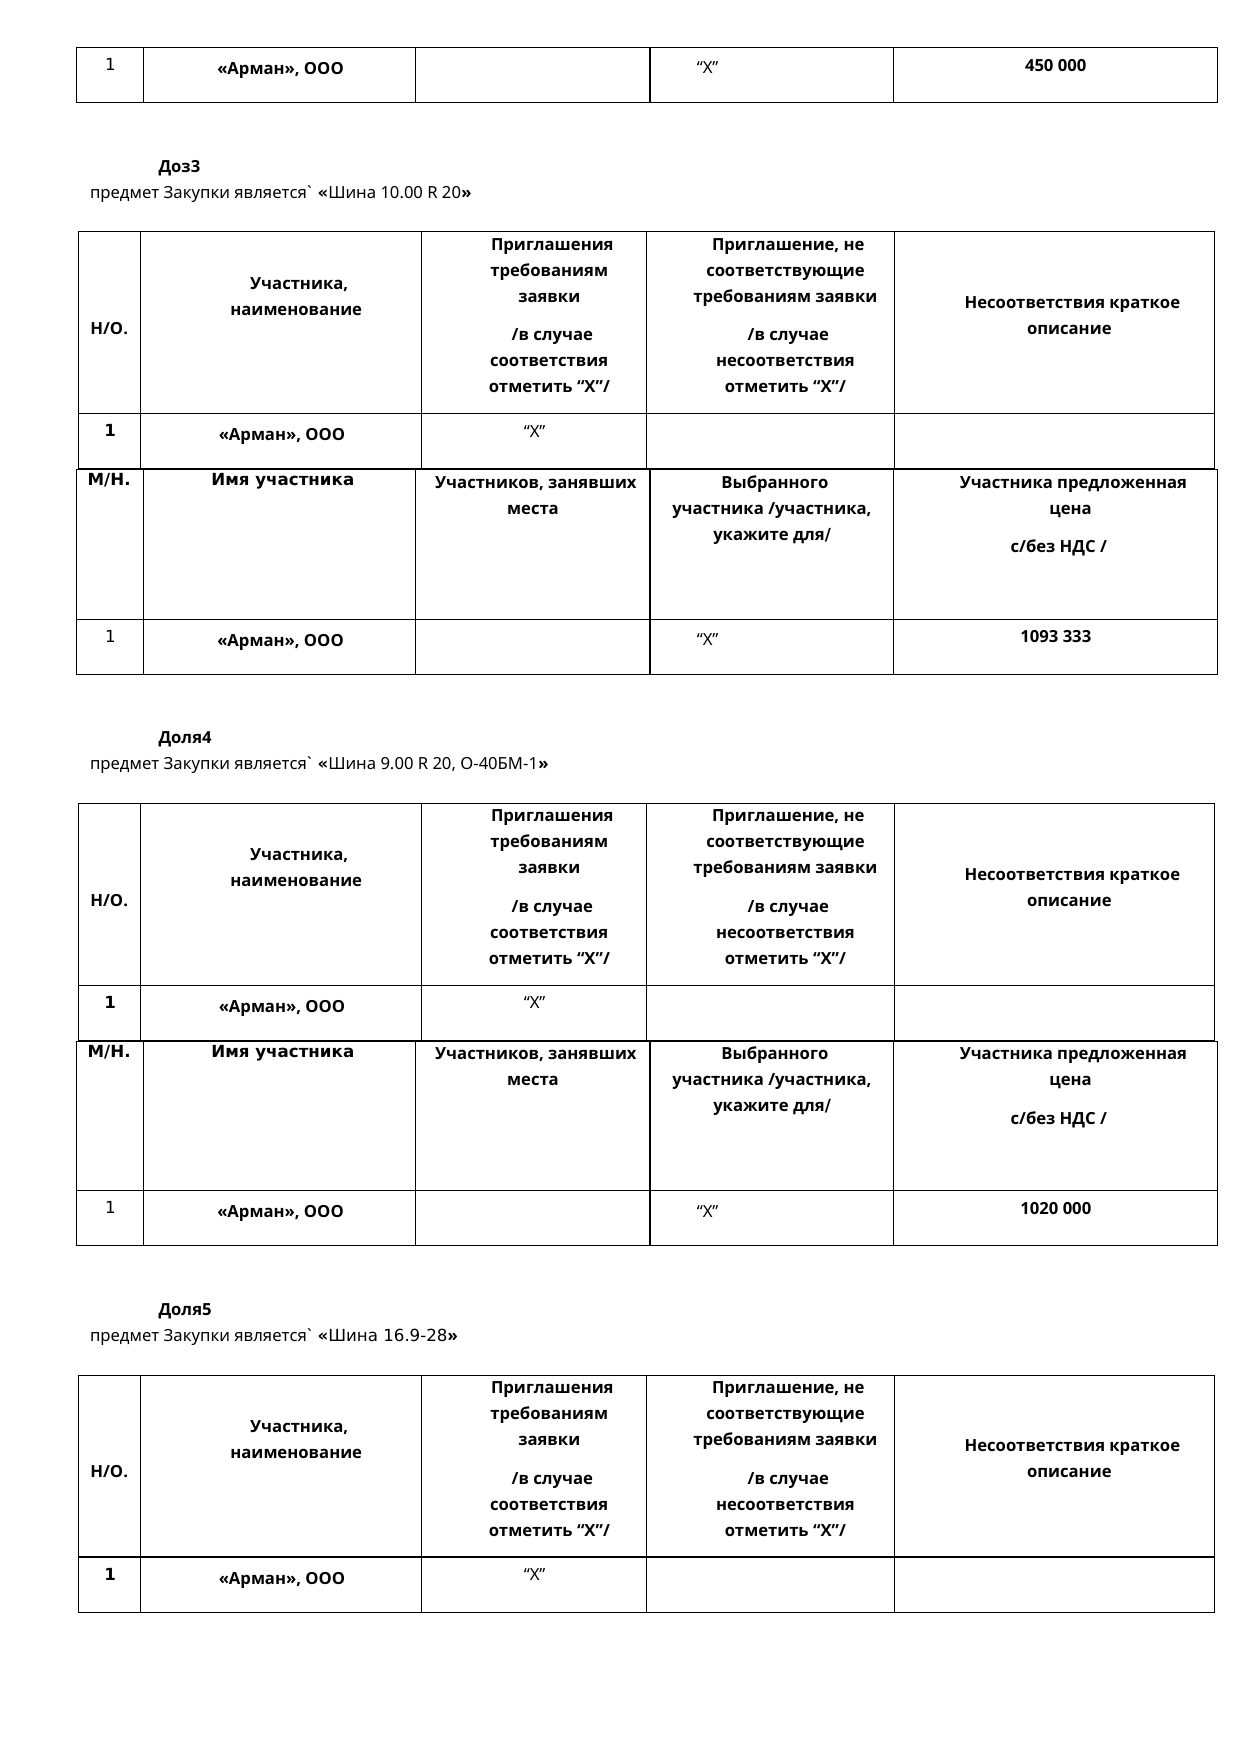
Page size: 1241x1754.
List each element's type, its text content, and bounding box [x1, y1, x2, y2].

table_header H/О. [79, 1376, 140, 1556]
text Доля5 предмет Закупки является` «Шина 16.9-28» [84, 1297, 1209, 1346]
table_header Приглашение, не соответствующие требованиям заявки /в случае несоответствия отметить “X”/ [647, 1376, 894, 1556]
table_cell 1093 333 [894, 620, 1217, 674]
table_header M/H. [77, 470, 143, 618]
table_header Участников, занявших места [416, 1042, 649, 1190]
table_cell 1 [77, 620, 143, 674]
text Доля4 предмет Закупки является` «Шина 9.00 R 20, O-40БМ-1» [84, 726, 1209, 774]
table_header Имя участника [144, 1042, 415, 1190]
table_cell «Арман», ООО [141, 986, 421, 1040]
table_header Несоответствия краткое описание [895, 804, 1214, 985]
table_header Участника предложенная цена с/без НДС / [894, 470, 1217, 618]
table_header Приглашения требованиям заявки /в случае соответствия отметить “X”/ [422, 1376, 646, 1556]
table_cell «Арман», ООО [141, 414, 421, 468]
table_header M/H. [77, 1042, 143, 1190]
table_header Несоответствия краткое описание [895, 1376, 1214, 1556]
table_cell “Х” [422, 414, 646, 468]
table_cell «Арман», ООО [144, 620, 415, 674]
table_cell [647, 414, 894, 468]
table_cell [895, 1558, 1214, 1612]
table_cell “Х” [422, 986, 646, 1040]
text Доз3 предмет Закупки является` «Шина 10.00 R 20» [84, 154, 1209, 203]
table_cell “Х” [651, 1191, 893, 1245]
table_header Участника, наименование [141, 1376, 421, 1556]
table_cell «Арман», ООО [144, 48, 415, 102]
table_cell [416, 1191, 649, 1245]
table_cell 1 [77, 48, 143, 102]
table_header H/О. [79, 804, 140, 985]
table_header Участников, занявших места [416, 470, 649, 618]
table_cell [647, 986, 894, 1040]
table_cell [416, 620, 649, 674]
table_header Выбранного участника /участника, укажите для/ [651, 470, 893, 618]
table_cell [895, 986, 1214, 1040]
table_header Несоответствия краткое описание [895, 232, 1214, 413]
table_header Участника, наименование [141, 804, 421, 985]
table_cell [895, 414, 1214, 468]
table_header Приглашения требованиям заявки /в случае соответствия отметить “X”/ [422, 804, 646, 985]
table_header Имя участника [144, 470, 415, 618]
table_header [422, 232, 646, 413]
table_header H/О. [79, 232, 140, 413]
table_cell [416, 48, 649, 102]
table_cell «Арман», ООО [141, 1558, 421, 1612]
table_cell 450 000 [894, 48, 1217, 102]
table_cell 1 [77, 1191, 143, 1245]
table_cell 1020 000 [894, 1191, 1217, 1245]
table_header Выбранного участника /участника, укажите для/ [651, 1042, 893, 1190]
table_header Приглашение, не соответствующие требованиям заявки /в случае несоответствия отметить “X”/ [647, 804, 894, 985]
table_cell 1 [79, 986, 140, 1040]
table_header Участника предложенная цена с/без НДС / [894, 1042, 1217, 1190]
table_cell “Х” [651, 620, 893, 674]
table_cell «Арман», ООО [144, 1191, 415, 1245]
table_cell “Х” [422, 1558, 646, 1612]
table_cell 1 [79, 414, 140, 468]
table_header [647, 232, 894, 413]
table_header Участника, наименование [141, 232, 421, 413]
table_cell 1 [79, 1558, 140, 1612]
table_cell “Х” [651, 48, 893, 102]
table_cell [647, 1558, 894, 1612]
